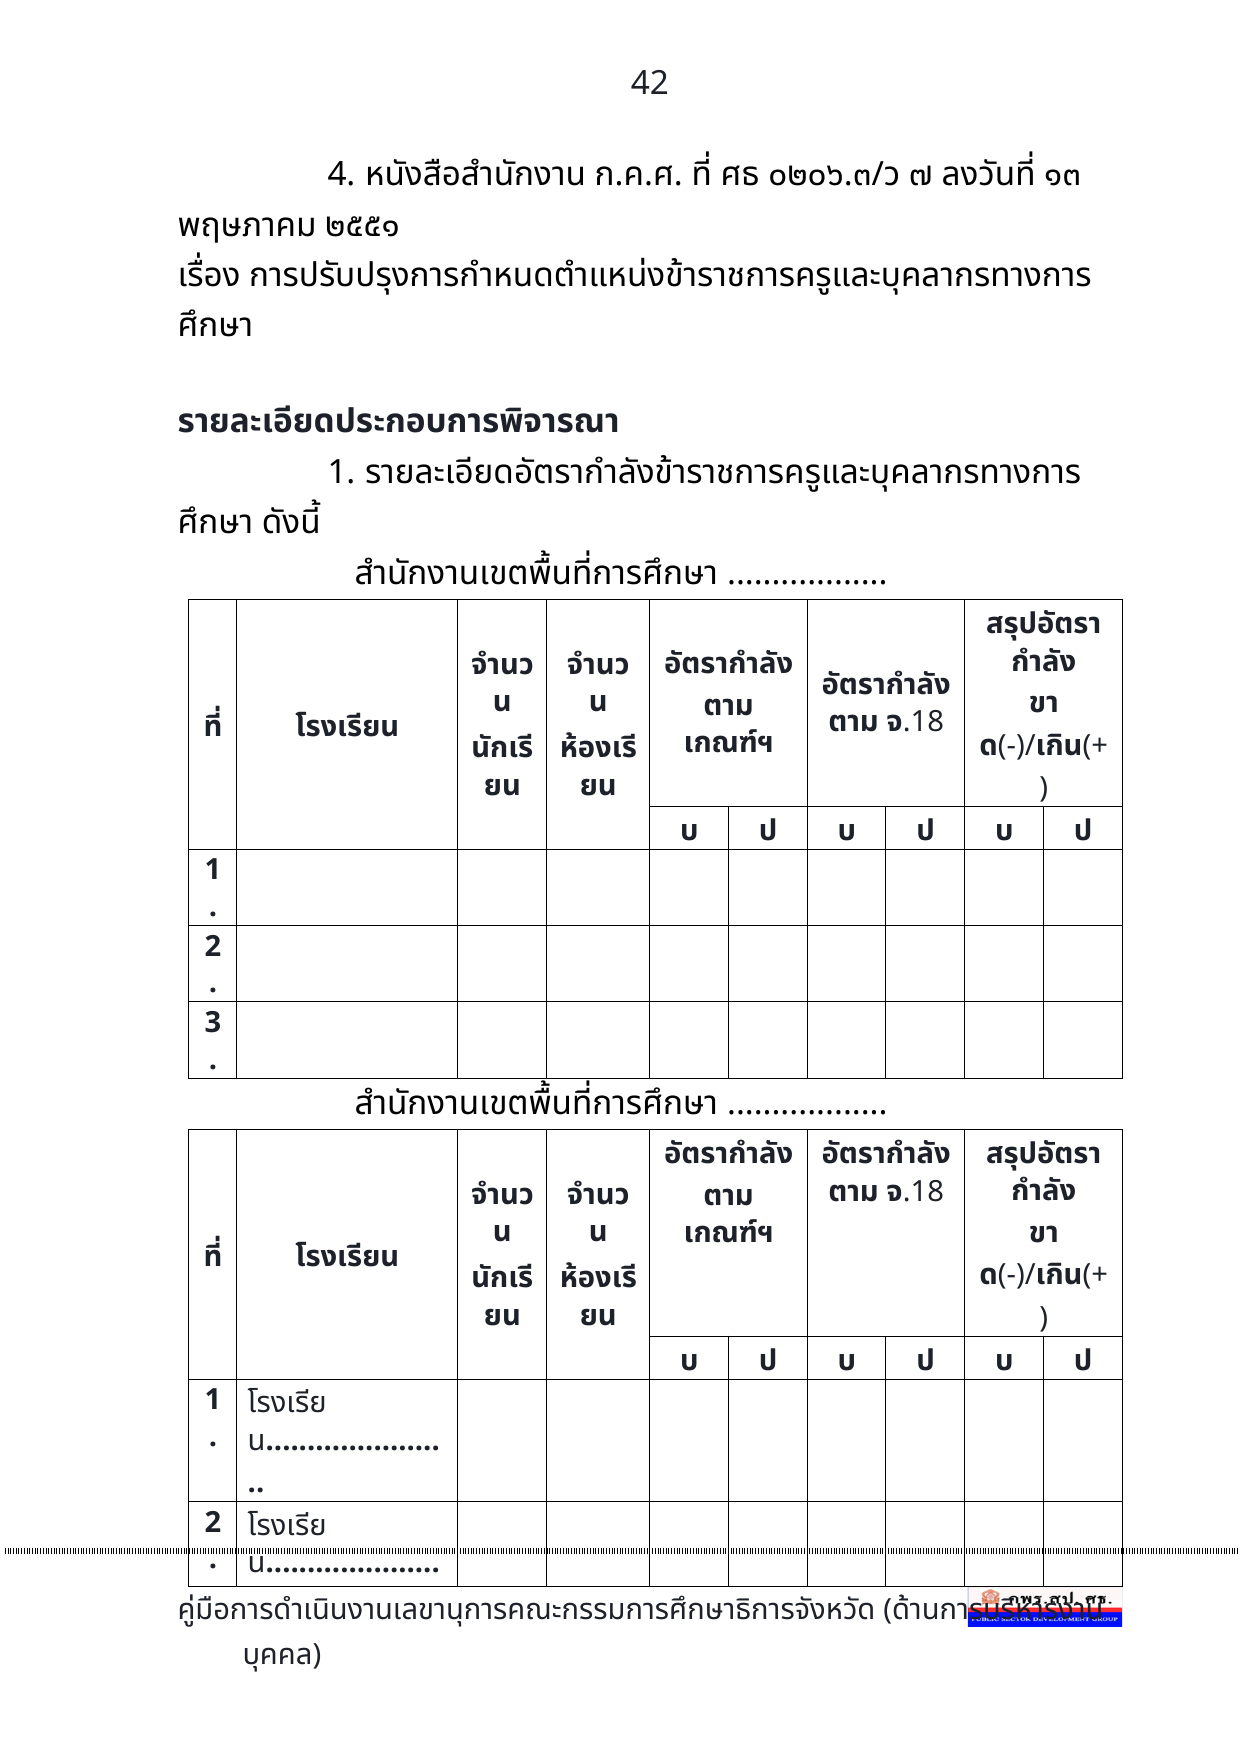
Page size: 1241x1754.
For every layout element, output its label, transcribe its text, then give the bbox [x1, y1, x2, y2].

table_cell [650, 1002, 728, 1078]
table_cell [808, 1002, 885, 1078]
table_cell [729, 926, 807, 1001]
table_header จำนวน นักเรียน [458, 1130, 546, 1378]
table_cell ป [729, 807, 807, 848]
table_cell [650, 1380, 728, 1501]
table_cell [808, 1380, 885, 1501]
table_cell [547, 926, 649, 1001]
table_cell [886, 850, 964, 925]
table_header จำนวน ห้องเรียน [547, 600, 649, 848]
table_header อัตรากำลัง ตามเกณฑ์ฯ [650, 600, 807, 806]
table_cell บ [808, 807, 885, 848]
table_cell [965, 1380, 1043, 1501]
table_header อัตรากำลัง ตาม จ.18 [808, 1130, 964, 1336]
table_cell [729, 1380, 807, 1501]
table_cell [547, 1502, 649, 1586]
table_cell [1044, 1002, 1122, 1078]
table_cell 1. [189, 850, 236, 925]
table_cell [237, 850, 457, 925]
table_cell [458, 1002, 546, 1078]
table_header อัตรากำลัง ตาม จ.18 [808, 600, 964, 806]
table_cell [458, 1380, 546, 1501]
table_cell [729, 850, 807, 925]
table_cell [729, 1002, 807, 1078]
table_cell [965, 926, 1043, 1001]
table_cell [1044, 926, 1122, 1001]
table_header อัตรากำลัง ตามเกณฑ์ฯ [650, 1130, 807, 1336]
table_cell [886, 1002, 964, 1078]
table_cell บ [808, 1337, 885, 1378]
table_header จำนวน นักเรียน [458, 600, 546, 848]
text สำนักงานเขตพื้นที่การศึกษา .................. [177, 549, 1122, 599]
table_cell ป [729, 1337, 807, 1378]
table_cell โรงเรียน....................... [237, 1502, 457, 1586]
picture [967, 1587, 1123, 1627]
table_cell [1044, 1502, 1122, 1586]
table_cell [1044, 1380, 1122, 1501]
table_cell [458, 850, 546, 925]
table_header จำนวน ห้องเรียน [547, 1130, 649, 1378]
table_cell [237, 926, 457, 1001]
text 4. หนังสือสำนักงาน ก.ค.ศ. ที่ ศธ ๐๒๐๖.๓/ว ๗ ลงวันที่ ๑๓ พฤษภาคม ๒๕๕๑ เรื่อง การปรับปรุงการกำหนดตำแหน่งข้าราชการครูและบุคลากรทางการศึกษา [177, 150, 1122, 352]
table_cell ป [1044, 807, 1122, 848]
table_cell 2. [189, 1502, 236, 1586]
table_cell บ [965, 1337, 1043, 1378]
table_cell [650, 926, 728, 1001]
table_cell [458, 1502, 546, 1586]
table_cell [458, 926, 546, 1001]
table_cell ป [886, 807, 964, 848]
table_cell [808, 850, 885, 925]
table_cell [650, 1502, 728, 1586]
table_cell [547, 1380, 649, 1501]
table_cell [886, 1502, 964, 1586]
table_cell [965, 1002, 1043, 1078]
table_cell โรงเรียน....................... [237, 1380, 457, 1501]
table_cell [547, 850, 649, 925]
table_cell [1044, 850, 1122, 925]
table_cell [808, 1502, 885, 1586]
table_header สรุปอัตรากำลัง ขาด(-)/เกิน(+) [965, 1130, 1122, 1336]
table_cell 3. [189, 1002, 236, 1078]
table_cell [965, 1502, 1043, 1586]
table_cell [547, 1002, 649, 1078]
table_cell บ [650, 1337, 728, 1378]
table_cell บ [650, 807, 728, 848]
table_cell 1. [189, 1380, 236, 1501]
table_header ที่ [189, 600, 236, 848]
table_cell ป [886, 1337, 964, 1378]
table_cell ป [1044, 1337, 1122, 1378]
table_header สรุปอัตรากำลัง ขาด(-)/เกิน(+) [965, 600, 1122, 806]
table_cell [237, 1002, 457, 1078]
table_cell [729, 1502, 807, 1586]
table_cell [886, 926, 964, 1001]
table_cell [650, 850, 728, 925]
text รายละเอียดประกอบการพิจารณา [177, 397, 1122, 448]
table_header โรงเรียน [237, 600, 457, 848]
text สำนักงานเขตพื้นที่การศึกษา .................. [177, 1079, 1122, 1129]
text 1. รายละเอียดอัตรากำลังข้าราชการครูและบุคลากรทางการศึกษา ดังนี้ [177, 448, 1122, 549]
table_cell บ [965, 807, 1043, 848]
table_cell [965, 850, 1043, 925]
table_cell 2. [189, 926, 236, 1001]
table_header โรงเรียน [237, 1130, 457, 1378]
table_cell [886, 1380, 964, 1501]
table_header ที่ [189, 1130, 236, 1378]
table_cell [808, 926, 885, 1001]
